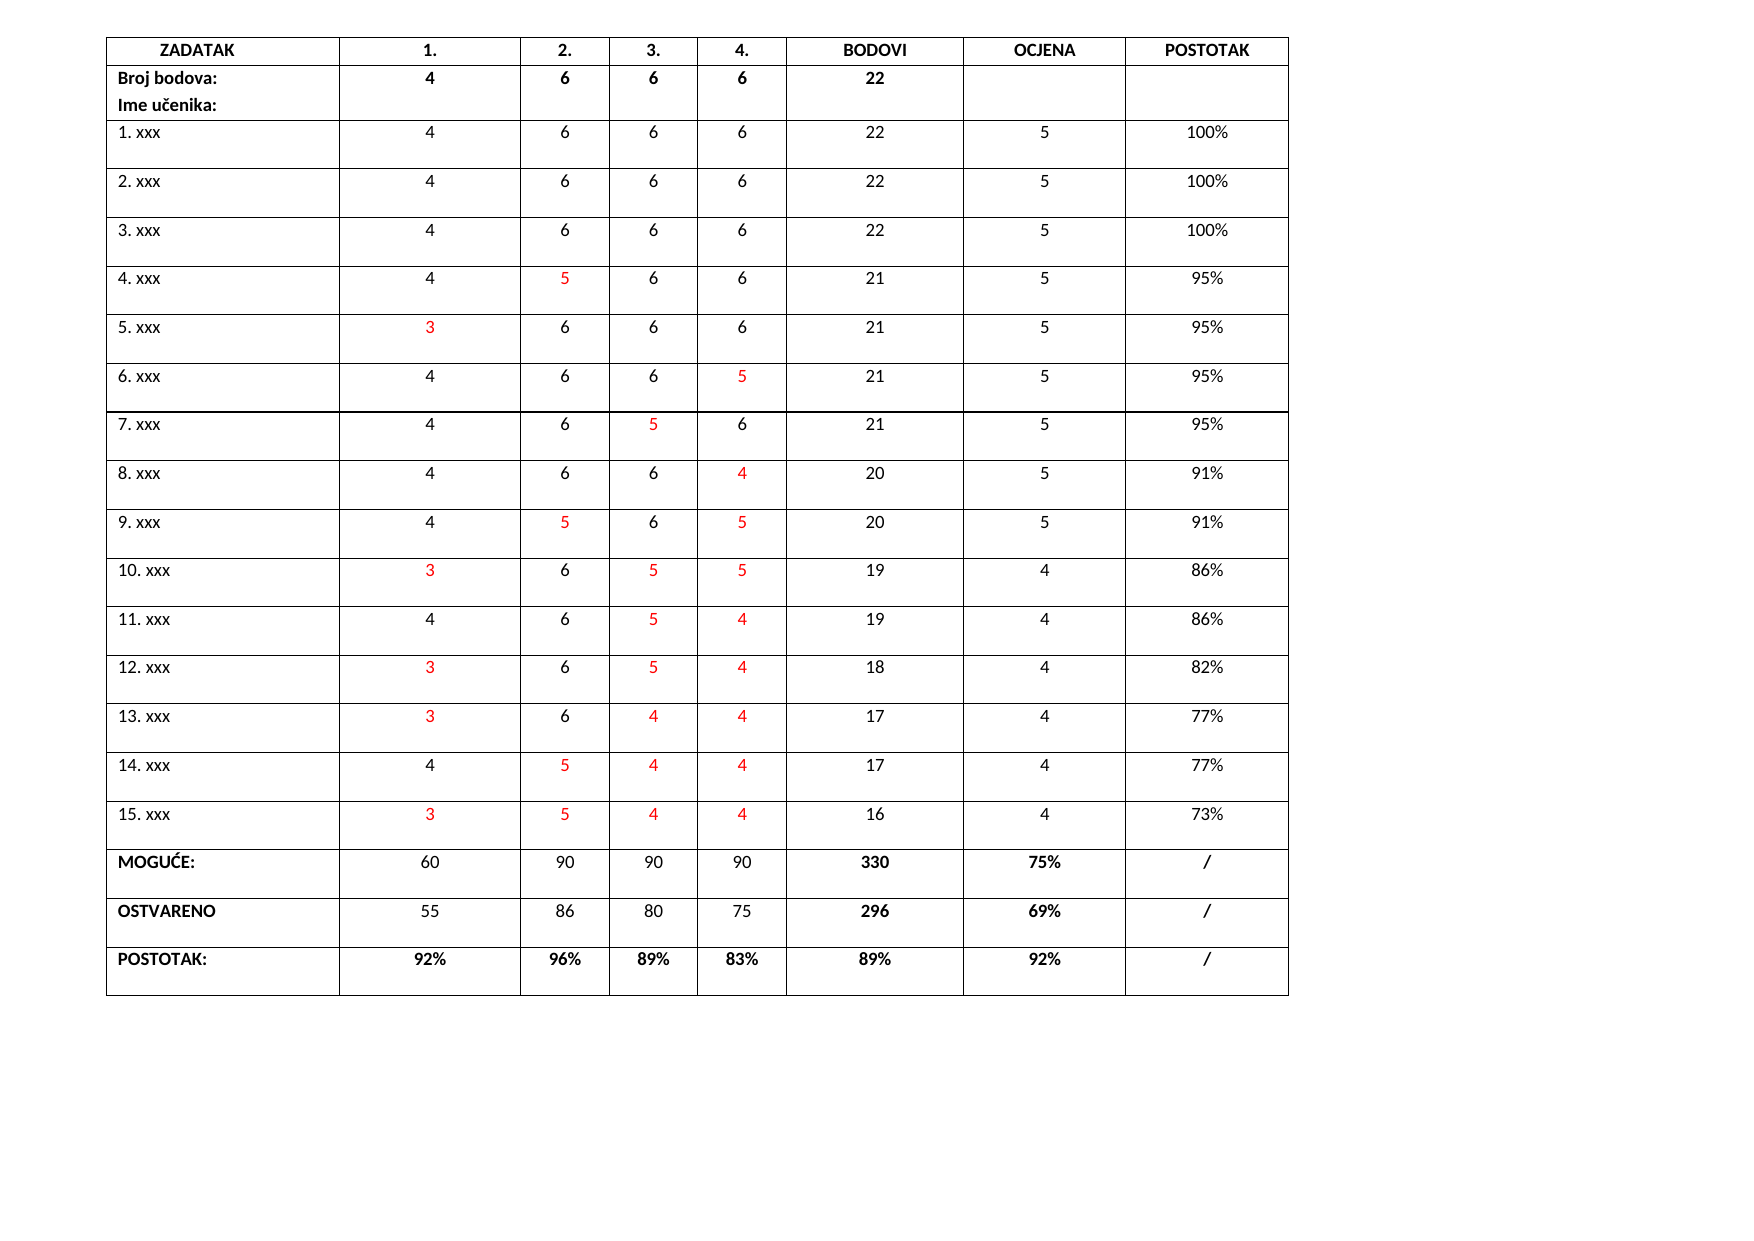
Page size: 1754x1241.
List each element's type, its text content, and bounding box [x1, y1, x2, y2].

table_cell 100% [1126, 121, 1288, 168]
table_cell 90 [521, 850, 609, 898]
table_cell 20 [787, 461, 963, 509]
table_cell 4 [340, 66, 520, 119]
table_cell 18 [787, 656, 963, 703]
table_cell 1. xxx [107, 121, 339, 168]
table_cell 90 [610, 850, 697, 898]
table_cell 5 [964, 267, 1125, 314]
table_cell 4 [964, 559, 1125, 606]
table_cell Broj bodova: Ime učenika: [107, 66, 339, 119]
table_cell 4 [610, 704, 697, 752]
table_cell 4 [698, 753, 786, 801]
table_cell 21 [787, 315, 963, 363]
table_cell 100% [1126, 169, 1288, 217]
table_cell MOGUĆE: [107, 850, 339, 898]
table_cell 6 [698, 315, 786, 363]
table_cell 14. xxx [107, 753, 339, 801]
table_cell 5 [964, 510, 1125, 557]
table_cell 5 [610, 607, 697, 655]
table_cell 2. xxx [107, 169, 339, 217]
table_cell 5 [964, 413, 1125, 460]
table_cell 6 [610, 218, 697, 266]
table_cell 5 [521, 802, 609, 849]
table_cell 92% [964, 948, 1125, 995]
table_cell 5 [964, 315, 1125, 363]
table_cell 5 [964, 364, 1125, 411]
table_cell 4 [340, 364, 520, 411]
table_cell 3 [340, 802, 520, 849]
table_cell 77% [1126, 753, 1288, 801]
table_cell 5 [698, 510, 786, 557]
table_cell 6 [610, 461, 697, 509]
table_cell 4 [340, 510, 520, 557]
table_cell 21 [787, 267, 963, 314]
table_cell 6 [610, 66, 697, 119]
table_cell 6 [610, 315, 697, 363]
table_cell [1126, 66, 1288, 119]
table_cell 15. xxx [107, 802, 339, 849]
table_cell 19 [787, 559, 963, 606]
table_cell 6 [521, 559, 609, 606]
table_cell 5 [698, 559, 786, 606]
table_cell 13. xxx [107, 704, 339, 752]
table_cell 5 [521, 753, 609, 801]
table_header 2. [521, 38, 609, 65]
table_cell 4 [610, 802, 697, 849]
table_cell 89% [610, 948, 697, 995]
table_cell 6 [610, 169, 697, 217]
table_cell 22 [787, 121, 963, 168]
table_cell 75% [964, 850, 1125, 898]
table_cell 6 [698, 413, 786, 460]
table_cell 6. xxx [107, 364, 339, 411]
table_cell / [1126, 948, 1288, 995]
table_cell 6 [698, 267, 786, 314]
table_cell 330 [787, 850, 963, 898]
table_header 1. [340, 38, 520, 65]
table_cell 69% [964, 899, 1125, 947]
table_cell 100% [1126, 218, 1288, 266]
table_cell 86% [1126, 607, 1288, 655]
table_cell 4 [964, 656, 1125, 703]
table_cell 8. xxx [107, 461, 339, 509]
table_cell POSTOTAK: [107, 948, 339, 995]
table_header POSTOTAK [1126, 38, 1288, 65]
table_cell 4 [698, 656, 786, 703]
table_cell 6 [521, 66, 609, 119]
table_cell 6 [521, 121, 609, 168]
table_cell 96% [521, 948, 609, 995]
table_header 3. [610, 38, 697, 65]
table_header 4. [698, 38, 786, 65]
table_cell 20 [787, 510, 963, 557]
table_cell 4 [610, 753, 697, 801]
table_cell 16 [787, 802, 963, 849]
table_cell 6 [698, 169, 786, 217]
table_cell 5 [610, 413, 697, 460]
table_cell 5 [964, 461, 1125, 509]
table_cell / [1126, 850, 1288, 898]
table_cell 22 [787, 169, 963, 217]
table_cell 296 [787, 899, 963, 947]
table_cell 83% [698, 948, 786, 995]
table_cell 4 [340, 218, 520, 266]
table_cell 5 [698, 364, 786, 411]
table_cell 5 [521, 510, 609, 557]
table_cell 80 [610, 899, 697, 947]
table_cell 6 [698, 218, 786, 266]
table_cell 4 [340, 607, 520, 655]
table_cell 6 [521, 413, 609, 460]
table_cell 6 [521, 364, 609, 411]
table_cell 6 [698, 66, 786, 119]
table_cell 17 [787, 704, 963, 752]
table_cell 3 [340, 704, 520, 752]
table_cell 17 [787, 753, 963, 801]
table_cell 6 [521, 704, 609, 752]
table_cell 22 [787, 66, 963, 119]
table_cell 5 [610, 656, 697, 703]
table_cell 6 [521, 315, 609, 363]
table_cell 4 [964, 802, 1125, 849]
table_cell 4. xxx [107, 267, 339, 314]
table_cell 91% [1126, 461, 1288, 509]
table_cell 5 [521, 267, 609, 314]
table_cell [964, 66, 1125, 119]
table_cell 12. xxx [107, 656, 339, 703]
table_cell 21 [787, 413, 963, 460]
table_cell 4 [964, 607, 1125, 655]
table_cell 95% [1126, 267, 1288, 314]
table_cell 4 [698, 802, 786, 849]
table_cell 86% [1126, 559, 1288, 606]
table_cell 95% [1126, 364, 1288, 411]
table_cell 4 [340, 169, 520, 217]
table_cell 75 [698, 899, 786, 947]
table_cell 4 [698, 461, 786, 509]
table_cell 55 [340, 899, 520, 947]
table_cell 4 [340, 753, 520, 801]
table_cell 19 [787, 607, 963, 655]
table_cell 82% [1126, 656, 1288, 703]
table_cell 95% [1126, 315, 1288, 363]
table_cell 11. xxx [107, 607, 339, 655]
table_cell 6 [610, 510, 697, 557]
table_cell 4 [340, 267, 520, 314]
table_cell 6 [521, 607, 609, 655]
table_cell 73% [1126, 802, 1288, 849]
table_cell 4 [698, 607, 786, 655]
table_cell 5 [964, 169, 1125, 217]
table_cell 6 [610, 364, 697, 411]
table_cell 4 [340, 413, 520, 460]
table_cell 95% [1126, 413, 1288, 460]
table_cell 4 [340, 121, 520, 168]
table_cell 6 [698, 121, 786, 168]
table_cell 5. xxx [107, 315, 339, 363]
table_cell 4 [964, 704, 1125, 752]
table_cell 60 [340, 850, 520, 898]
table_cell 6 [610, 267, 697, 314]
table_cell 4 [698, 704, 786, 752]
table_cell 6 [521, 461, 609, 509]
table_cell 92% [340, 948, 520, 995]
table_cell 6 [521, 656, 609, 703]
table_header BODOVI [787, 38, 963, 65]
table_cell 10. xxx [107, 559, 339, 606]
table_cell 6 [521, 169, 609, 217]
table_cell 6 [610, 121, 697, 168]
table_cell 3 [340, 559, 520, 606]
table_cell 7. xxx [107, 413, 339, 460]
table_cell 3 [340, 656, 520, 703]
table_cell 21 [787, 364, 963, 411]
table_cell 3 [340, 315, 520, 363]
table_cell 86 [521, 899, 609, 947]
table_cell 9. xxx [107, 510, 339, 557]
table_cell 22 [787, 218, 963, 266]
table_cell 5 [964, 218, 1125, 266]
table_header ZADATAK [107, 38, 339, 65]
table_cell 91% [1126, 510, 1288, 557]
table_cell OSTVARENO [107, 899, 339, 947]
table_cell 89% [787, 948, 963, 995]
table_cell 90 [698, 850, 786, 898]
table_cell 3. xxx [107, 218, 339, 266]
table_cell 4 [964, 753, 1125, 801]
table_cell 5 [964, 121, 1125, 168]
table_header OCJENA [964, 38, 1125, 65]
table_cell 5 [610, 559, 697, 606]
table_cell / [1126, 899, 1288, 947]
table_cell 4 [340, 461, 520, 509]
table_cell 6 [521, 218, 609, 266]
table_cell 77% [1126, 704, 1288, 752]
